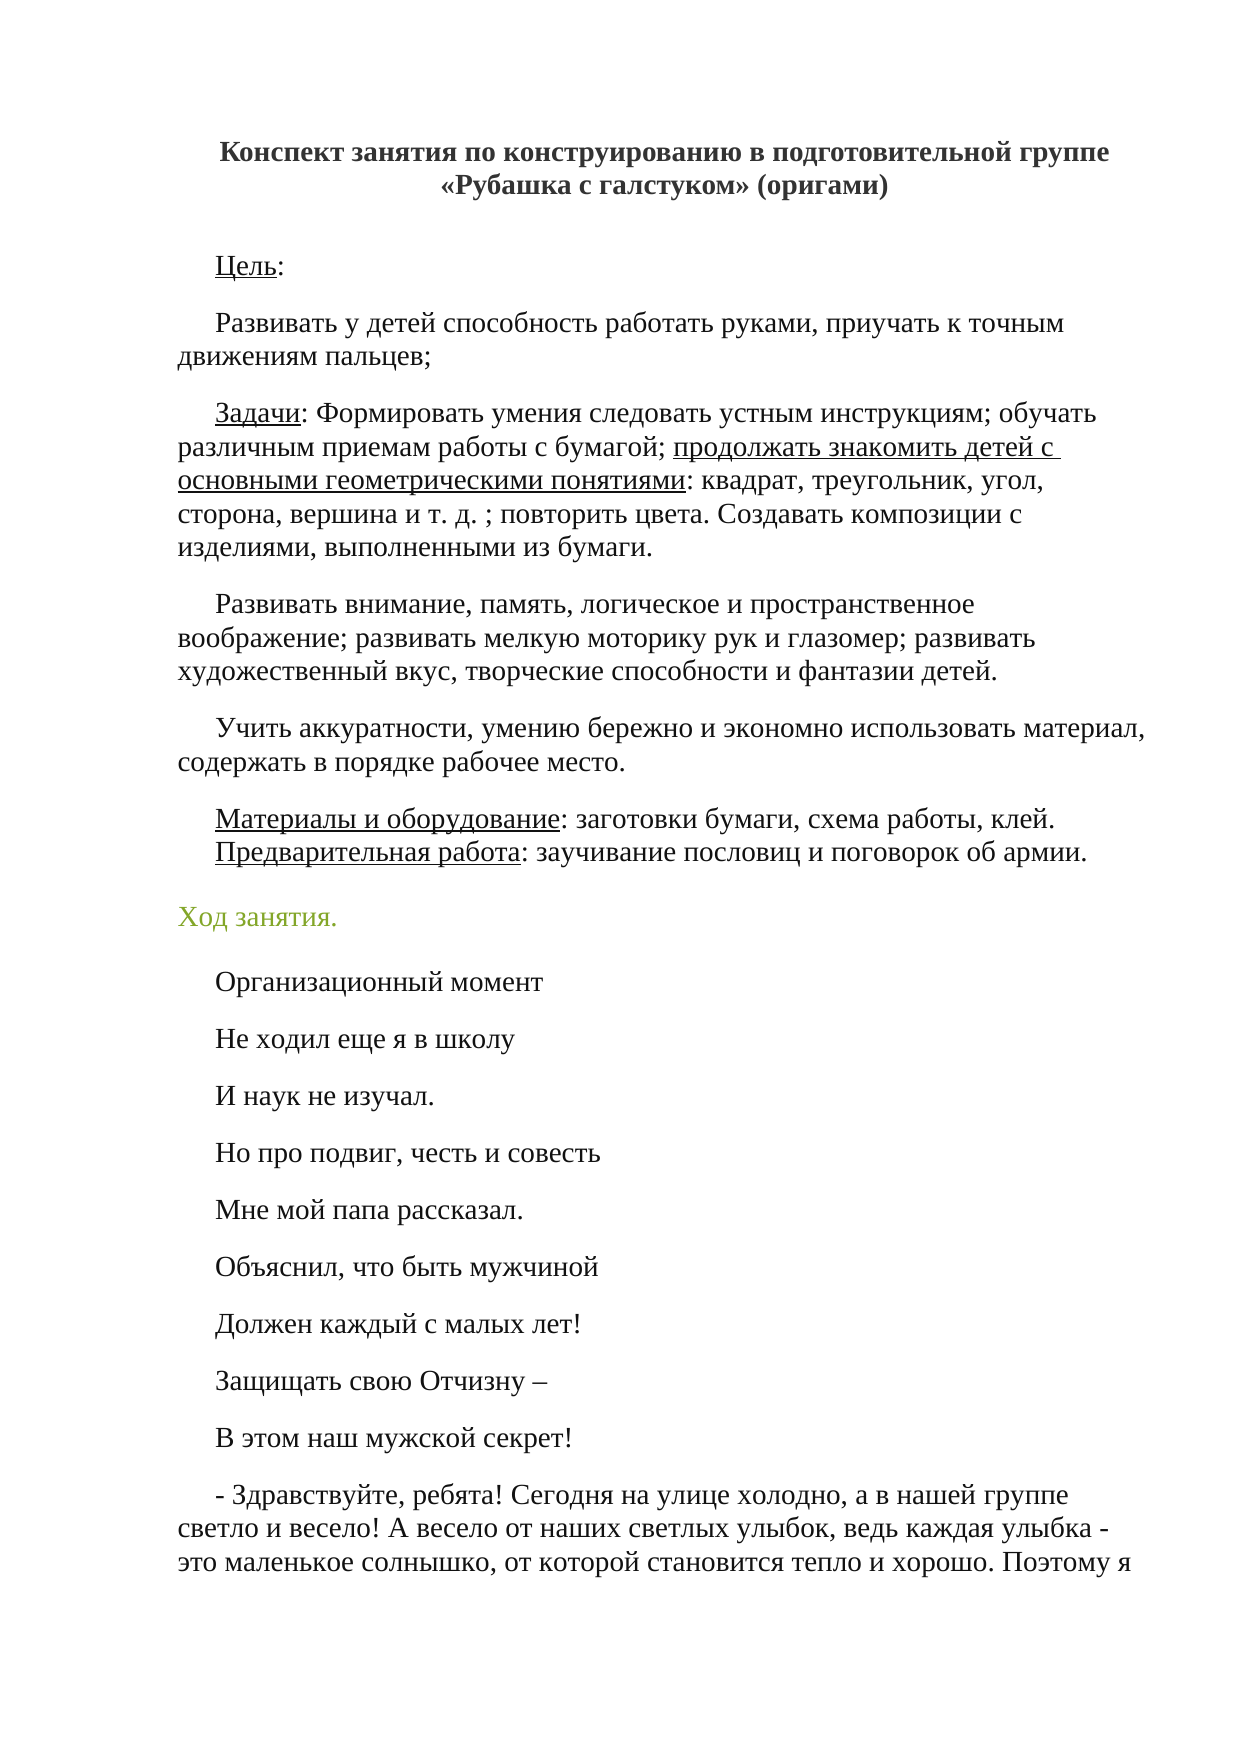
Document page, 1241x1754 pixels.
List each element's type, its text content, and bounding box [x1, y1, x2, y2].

text Но про подвиг, честь и совесть [177, 1135, 1152, 1168]
text Задачи: Формировать умения следовать устным инструкциям; обучать различным приемам работы с бумагой; продолжать знакомить детей с основными геометрическими понятиями: квадрат, треугольник, угол, сторона, вершина и т. д. ; повторить цвета. Создавать композиции с изделиями, выполненными из бумаги. [177, 395, 1152, 563]
text В этом наш мужской секрет! [177, 1420, 1152, 1453]
text Организационный момент [177, 964, 1152, 998]
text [177, 1477, 1152, 1577]
text Ход занятия. [177, 899, 1152, 933]
text Защищать свою Отчизну – [177, 1363, 1152, 1396]
text Материалы и оборудование: заготовки бумаги, схема работы, клей. [177, 801, 1152, 834]
text Цель: [177, 248, 1152, 281]
text Объяснил, что быть мужчиной [177, 1249, 1152, 1282]
text Предварительная работа: заучивание пословиц и поговорок об армии. [177, 834, 1152, 868]
text Мне мой папа рассказал. [177, 1192, 1152, 1226]
text Развивать внимание, память, логическое и пространственное воображение; развивать мелкую моторику рук и глазомер; развивать художественный вкус, творческие способности и фантазии детей. [177, 586, 1152, 687]
text Конспект занятия по конструированию в подготовительной группе «Рубашка с галстуком» (оригами) [177, 134, 1152, 201]
text Развивать у детей способность работать руками, приучать к точным движениям пальцев; [177, 305, 1152, 372]
text Должен каждый с малых лет! [177, 1306, 1152, 1339]
text Учить аккуратности, умению бережно и экономно использовать материал, содержать в порядке рабочее место. [177, 710, 1152, 777]
text Не ходил еще я в школу [177, 1021, 1152, 1054]
text И наук не изучал. [177, 1078, 1152, 1112]
